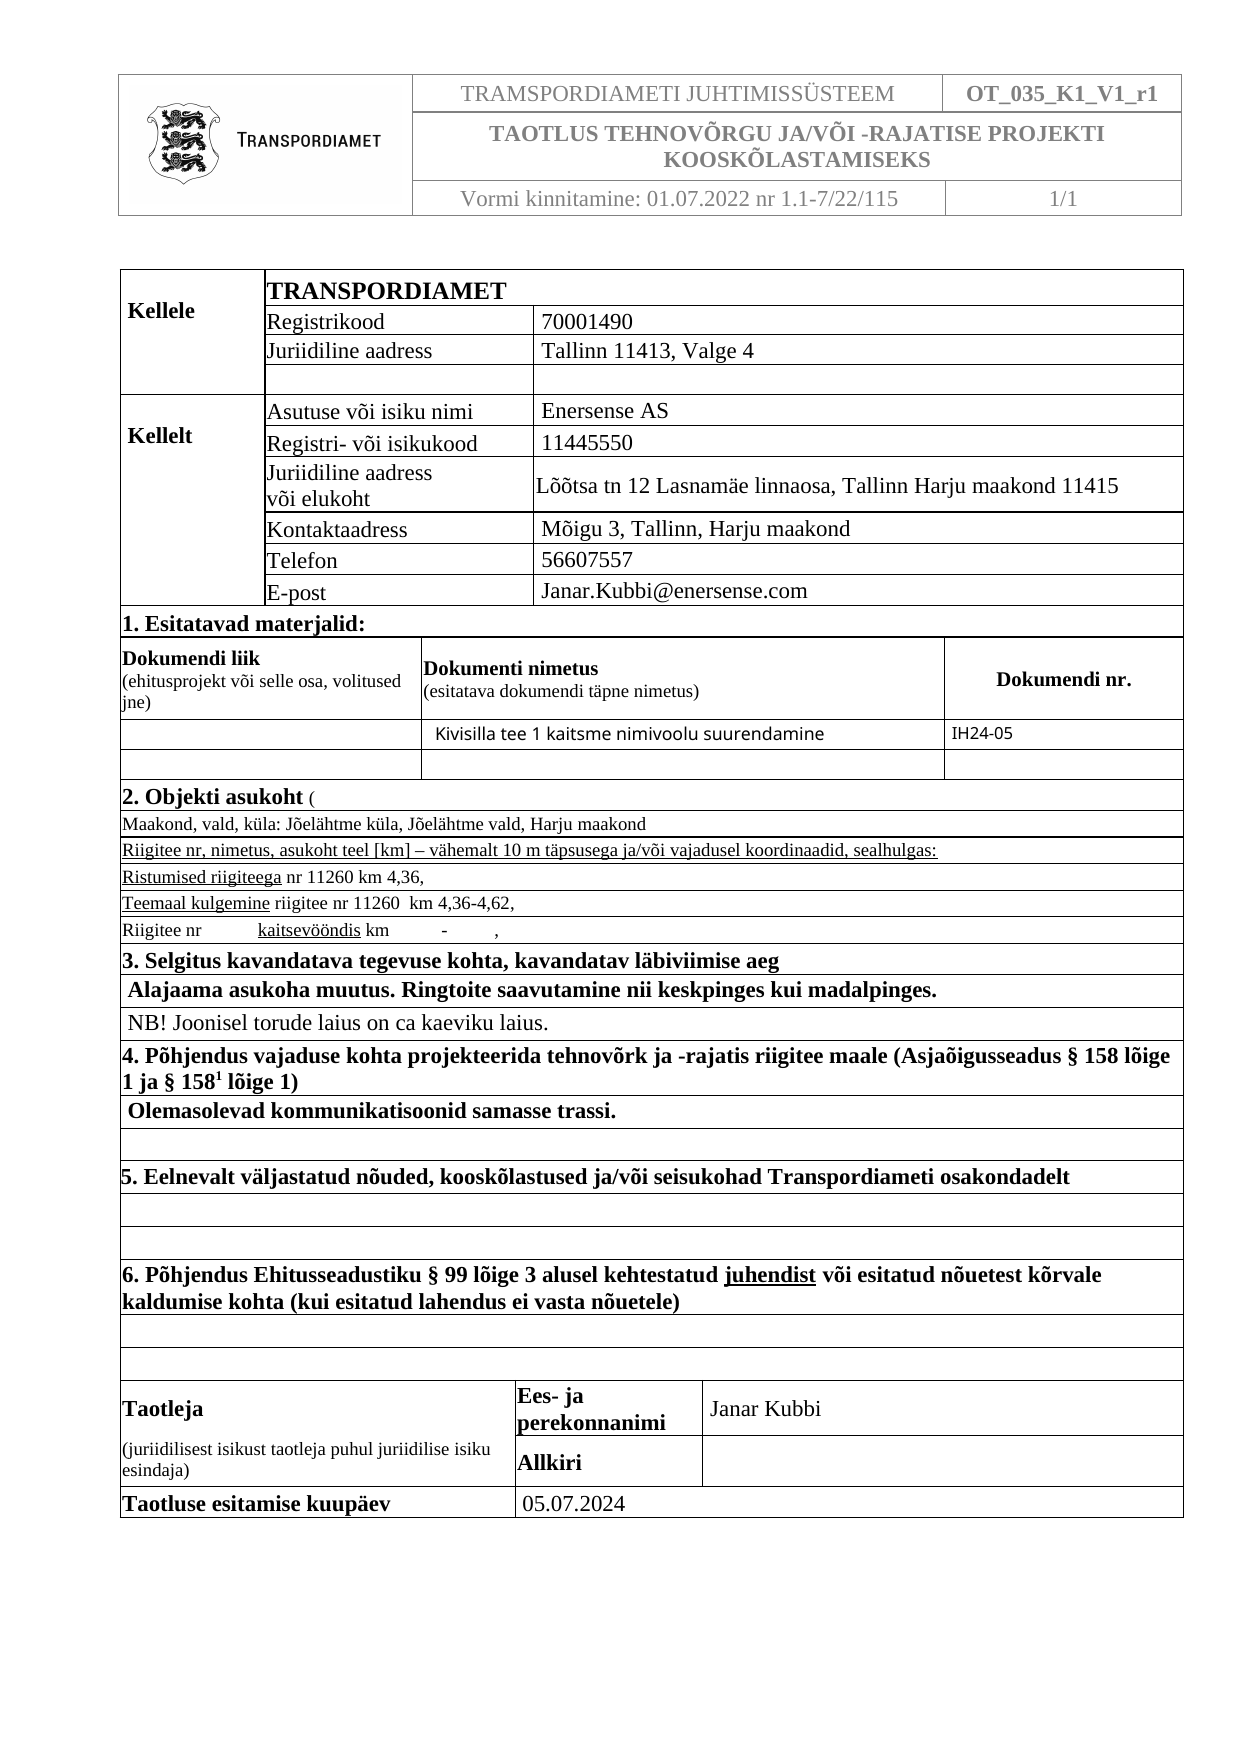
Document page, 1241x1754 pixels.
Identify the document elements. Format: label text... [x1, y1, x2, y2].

table_cell E-post [266, 575, 533, 605]
table_cell Teemaal kulgemine riigitee nr 11260 km 4,36-4,62, [121, 891, 1183, 916]
table_cell Enersense AS [534, 395, 1183, 425]
table_cell Dokumendi nr. [945, 638, 1183, 719]
table_cell Juriidiline aadress [266, 335, 533, 364]
table_cell 6. Põhjendus Ehitusseadustiku § 99 lõige 3 alusel kehtestatud juhendist või esitatud nõuetest kõrvale kaldumise kohta (kui esitatud lahendus ei vasta nõuetele) [121, 1260, 1183, 1314]
table_cell Kellelt [121, 395, 264, 605]
table_cell Registri- või isikukood [266, 426, 533, 456]
table_cell 56607557 [534, 544, 1183, 574]
table_cell [121, 750, 421, 778]
table_cell Alajaama asukoha muutus. Ringtoite saavutamine nii keskpinges kui madalpinges. [121, 975, 1183, 1007]
table_cell Dokumenti nimetus (esitatava dokumendi täpne nimetus) [422, 638, 944, 719]
table_cell [121, 1348, 1183, 1380]
table_cell Janar Kubbi [703, 1381, 1183, 1435]
table_cell Telefon [266, 544, 533, 574]
table_cell [121, 1194, 1183, 1226]
table_cell [703, 1436, 1183, 1486]
table_header Kellele [121, 270, 264, 393]
table_cell [121, 1315, 1183, 1347]
picture [129, 85, 402, 204]
table_cell IH24-05 [945, 720, 1183, 749]
table_cell (juriidilisest isikust taotleja puhul juriidilise isiku esindaja) [121, 1435, 515, 1486]
table_cell Juriidiline aadress või elukoht [266, 457, 533, 511]
table_cell Ees- ja perekonnanimi [516, 1381, 702, 1435]
table_cell 11445550 [534, 426, 1183, 456]
table_cell Dokumendi liik (ehitusprojekt või selle osa, volitused jne) [121, 638, 421, 719]
table_cell 4. Põhjendus vajaduse kohta projekteerida tehnovõrk ja -rajatis riigitee maale (Asjaõigusseadus § 158 lõige 1 ja § 1581 lõige 1) [121, 1041, 1183, 1095]
table_cell 05.07.2024 [516, 1487, 1183, 1517]
table_cell 2. Objekti asukoht ( [121, 780, 1183, 810]
table_cell Allkiri [516, 1436, 702, 1486]
table_cell [422, 750, 944, 778]
table_cell Mõigu 3, Tallinn, Harju maakond [534, 513, 1183, 543]
table_cell Janar.Kubbi@enersense.com [534, 575, 1183, 605]
table_cell [121, 720, 421, 749]
table_cell Riigitee nr kaitsevööndis km - , [121, 917, 1183, 943]
table_cell 70001490 [534, 306, 1183, 334]
table_header TRANSPORDIAMET [266, 270, 1183, 304]
table_cell [266, 365, 533, 393]
table_cell NB! Joonisel torude laius on ca kaeviku laius. [121, 1008, 1183, 1039]
table_cell Ristumised riigiteega nr 11260 km 4,36, [121, 864, 1183, 889]
table_cell Riigitee nr, nimetus, asukoht teel [km] – vähemalt 10 m täpsusega ja/või vajadusel koordinaadid, sealhulgas: [121, 838, 1183, 863]
table_cell Tallinn 11413, Valge 4 [534, 335, 1183, 364]
table_cell Registrikood [266, 306, 533, 334]
table_cell Kontaktaadress [266, 513, 533, 543]
table_cell [534, 365, 1183, 393]
table_cell Lõõtsa tn 12 Lasnamäe linnaosa, Tallinn Harju maakond 11415 [534, 457, 1183, 511]
table_cell [121, 1129, 1183, 1160]
table_cell Kivisilla tee 1 kaitsme nimivoolu suurendamine [422, 720, 944, 749]
table_cell Taotleja [121, 1381, 515, 1435]
table_cell [121, 1227, 1183, 1259]
table_cell Taotluse esitamise kuupäev [121, 1487, 515, 1517]
table_cell 5. Eelnevalt väljastatud nõuded, kooskõlastused ja/või seisukohad Transpordiameti osakondadelt [121, 1161, 1183, 1193]
table_cell Asutuse või isiku nimi [266, 395, 533, 425]
table_cell Olemasolevad kommunikatisoonid samasse trassi. [121, 1096, 1183, 1128]
table_cell Maakond, vald, küla: Jõelähtme küla, Jõelähtme vald, Harju maakond [121, 811, 1183, 836]
table_cell 1. Esitatavad materjalid: [121, 606, 1183, 636]
table_cell 3. Selgitus kavandatava tegevuse kohta, kavandatav läbiviimise aeg [121, 944, 1183, 974]
table_cell [945, 750, 1183, 778]
